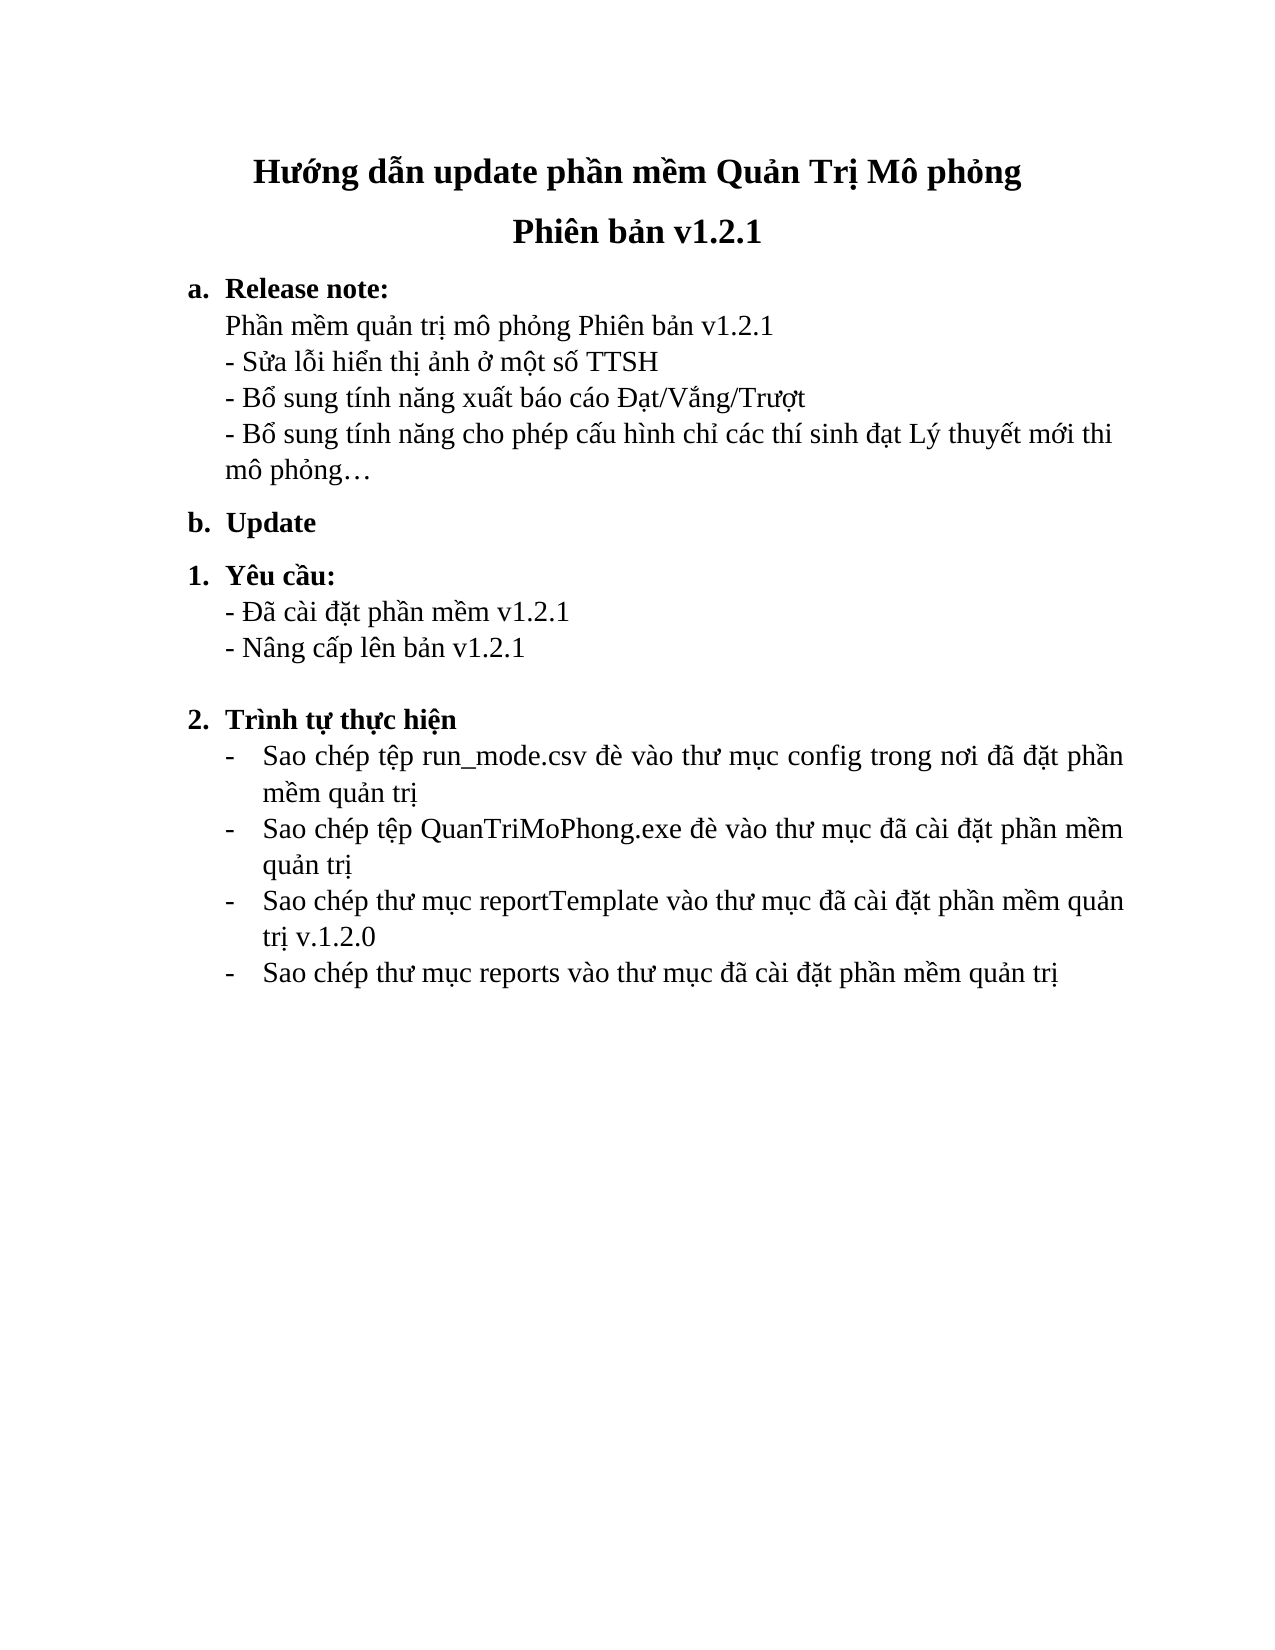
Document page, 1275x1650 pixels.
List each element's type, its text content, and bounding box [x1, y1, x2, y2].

text Phiên bản v1.2.1 [150, 211, 1125, 252]
list - Sửa lỗi hiển thị ảnh ở một số TTSH [225, 344, 1125, 377]
list - Đã cài đặt phần mềm v1.2.1 [225, 594, 1125, 627]
list Sao chép tệp run_mode.csv đè vào thư mục config trong nơi đã đặt phần mềm quản trị [225, 738, 1125, 808]
list Sao chép thư mục reportTemplate vào thư mục đã cài đặt phần mềm quản trị v.1.2.0 [225, 883, 1125, 953]
list Sao chép tệp QuanTriMoPhong.exe đè vào thư mục đã cài đặt phần mềm quản trị [225, 811, 1125, 881]
list Release note: [187, 271, 1125, 305]
list Yêu cầu: [187, 558, 1125, 591]
list - Bổ sung tính năng cho phép cấu hình chỉ các thí sinh đạt Lý thuyết mới thi mô phỏng… [225, 416, 1125, 486]
text Hướng dẫn update phần mềm Quản Trị Mô phỏng [150, 150, 1125, 191]
list Phần mềm quản trị mô phỏng Phiên bản v1.2.1 [225, 308, 1125, 341]
list Trình tự thực hiện [187, 702, 1125, 736]
list - Nâng cấp lên bản v1.2.1 [225, 630, 1125, 664]
text b. Update [150, 505, 1125, 538]
list - Bổ sung tính năng xuất báo cáo Đạt/Vắng/Trượt [225, 380, 1125, 413]
list Sao chép thư mục reports vào thư mục đã cài đặt phần mềm quản trị [225, 955, 1125, 989]
